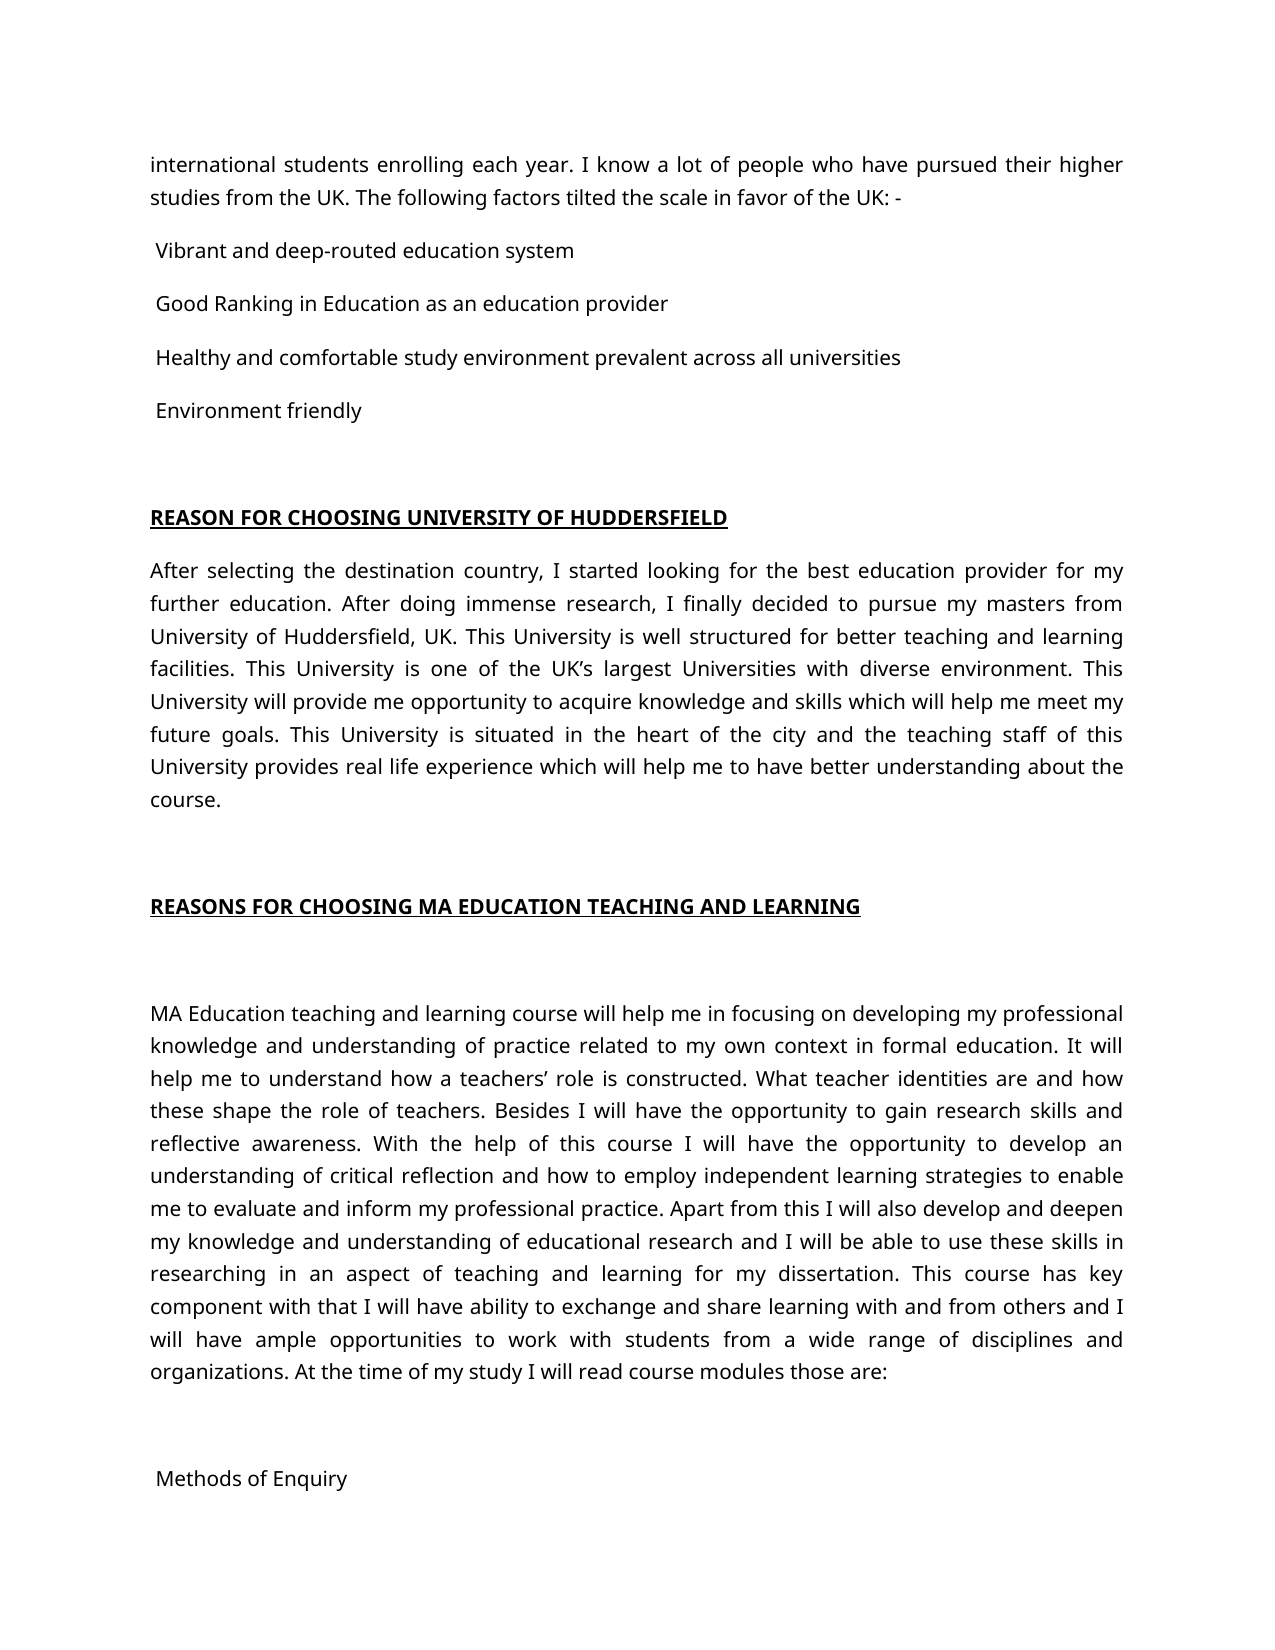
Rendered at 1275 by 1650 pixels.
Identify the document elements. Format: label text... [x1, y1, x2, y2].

text Environment friendly [150, 396, 1125, 425]
text Vibrant and deep-routed education system [150, 236, 1125, 264]
text REASONS FOR CHOOSING MA EDUCATION TEACHING AND LEARNING [150, 892, 1125, 920]
text Healthy and comfortable study environment prevalent across all universities [150, 343, 1125, 371]
text Good Ranking in Education as an education provider [150, 289, 1125, 318]
text After selecting the destination country, I started looking for the best education provider for my further education. After doing immense research, I finally decided to pursue my masters from University of Huddersfield, UK. This University is well structured for better teaching and learning facilities. This University is one of the UK’s largest Universities with diverse environment. This University will provide me opportunity to acquire knowledge and skills which will help me meet my future goals. This University is situated in the heart of the city and the teaching staff of this University provides real life experience which will help me to have better understanding about the course. [150, 557, 1125, 813]
text MA Education teaching and learning course will help me in focusing on developing my professional knowledge and understanding of practice related to my own context in formal education. It will help me to understand how a teachers’ role is constructed. What teacher identities are and how these shape the role of teachers. Besides I will have the opportunity to gain research skills and reflective awareness. With the help of this course I will have the opportunity to develop an understanding of critical reflection and how to employ independent learning strategies to enable me to evaluate and inform my professional practice. Apart from this I will also develop and deepen my knowledge and understanding of educational research and I will be able to use these skills in researching in an aspect of teaching and learning for my dissertation. This course has key component with that I will have ability to exchange and share learning with and from others and I will have ample opportunities to work with students from a wide range of disciplines and organizations. At the time of my study I will read course modules those are: [150, 999, 1125, 1386]
text REASON FOR CHOOSING UNIVERSITY OF HUDDERSFIELD [150, 503, 1125, 532]
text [150, 150, 1125, 211]
text Methods of Enquiry [150, 1464, 1125, 1493]
